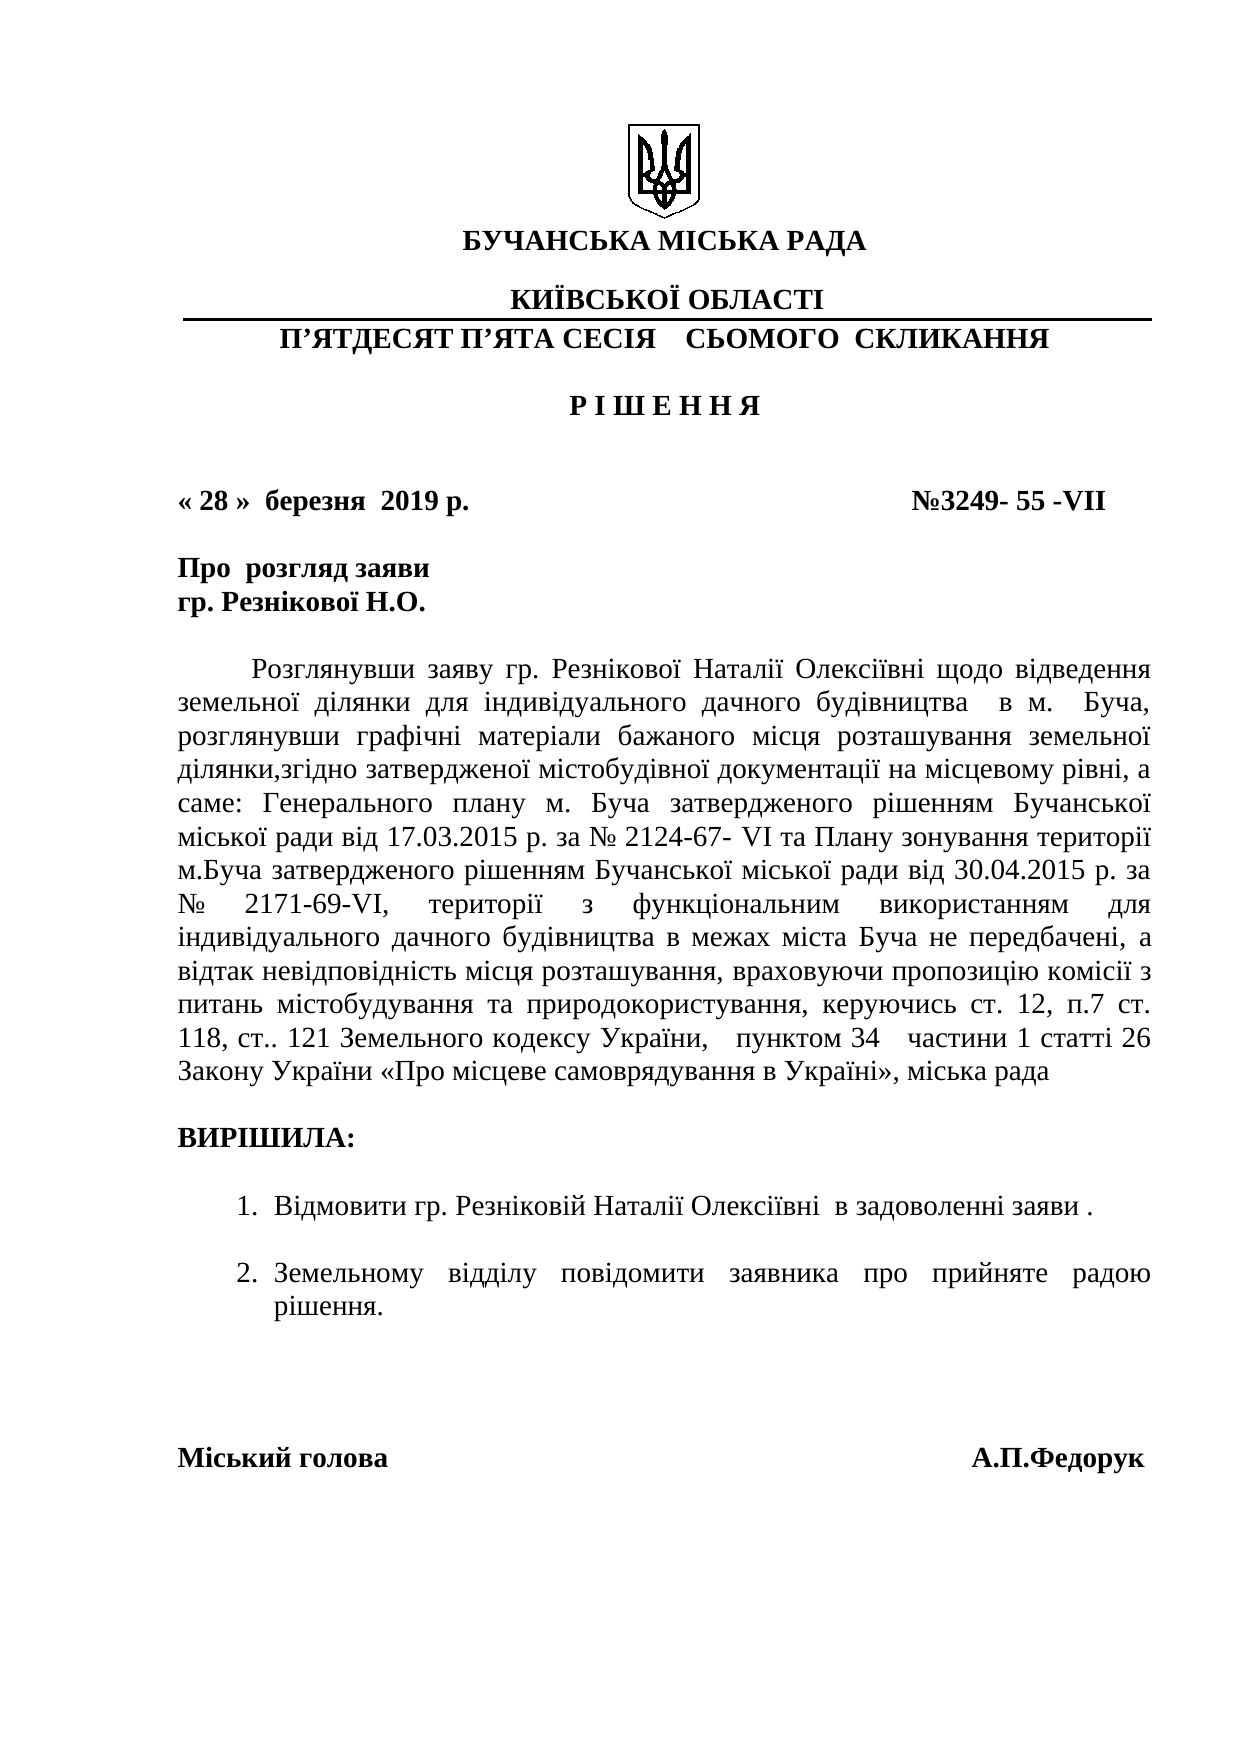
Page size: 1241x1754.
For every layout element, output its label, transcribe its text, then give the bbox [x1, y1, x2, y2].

text Розглянувши заяву гр. Резнікової Наталії Олексіївні щодо відведення земельної ділянки для індивідуального дачного будівництва в м. Буча, розглянувши графічні матеріали бажаного місця розташування земельної ділянки,згідно затвердженої містобудівної документації на місцевому рівні, а саме: Генерального плану м. Буча затвердженого рішенням Бучанської міської ради від 17.03.2015 р. за № 2124-67- VІ та Плану зонування території м.Буча затвердженого рішенням Бучанської міської ради від 30.04.2015 р. за № 2171-69-VІ, території з функціональним використанням для індивідуального дачного будівництва в межах міста Буча не передбачені, а відтак невідповідність місця розташування, враховуючи пропозицію комісії з питань містобудування та природокористування, керуючись ст. 12, п.7 ст. 118, ст.. 121 Земельного кодексу України, пунктом 34 частини 1 статті 26 Закону України «Про місцеве самоврядування в Україні», міська рада [177, 651, 1152, 1087]
text Про розгляд заяви [177, 550, 1152, 584]
text Міський голова А.П.Федорук [177, 1441, 1152, 1474]
text гр. Резнікової Н.О. [177, 584, 1152, 617]
text П’ЯТДЕСЯТ П’ЯТА СЕСІЯ СЬОМОГО СКЛИКАННЯ [177, 321, 1152, 354]
text « 28 » березня 2019 р. №3249- 55 -VІІ [177, 483, 1152, 517]
text БУЧАНСЬКА МІСЬКА РАДА [177, 223, 1152, 256]
list Земельному відділу повідомити заявника про прийняте радою рішення. [236, 1255, 1152, 1322]
text ВИРІШИЛА: [177, 1121, 1152, 1154]
text Р І Ш Е Н Н Я [177, 388, 1152, 422]
list Відмовити гр. Резніковій Наталії Олексіївні в задоволенні заяви . [236, 1188, 1152, 1221]
text КИЇВСЬКОЇ ОБЛАСТІ [183, 282, 1152, 318]
